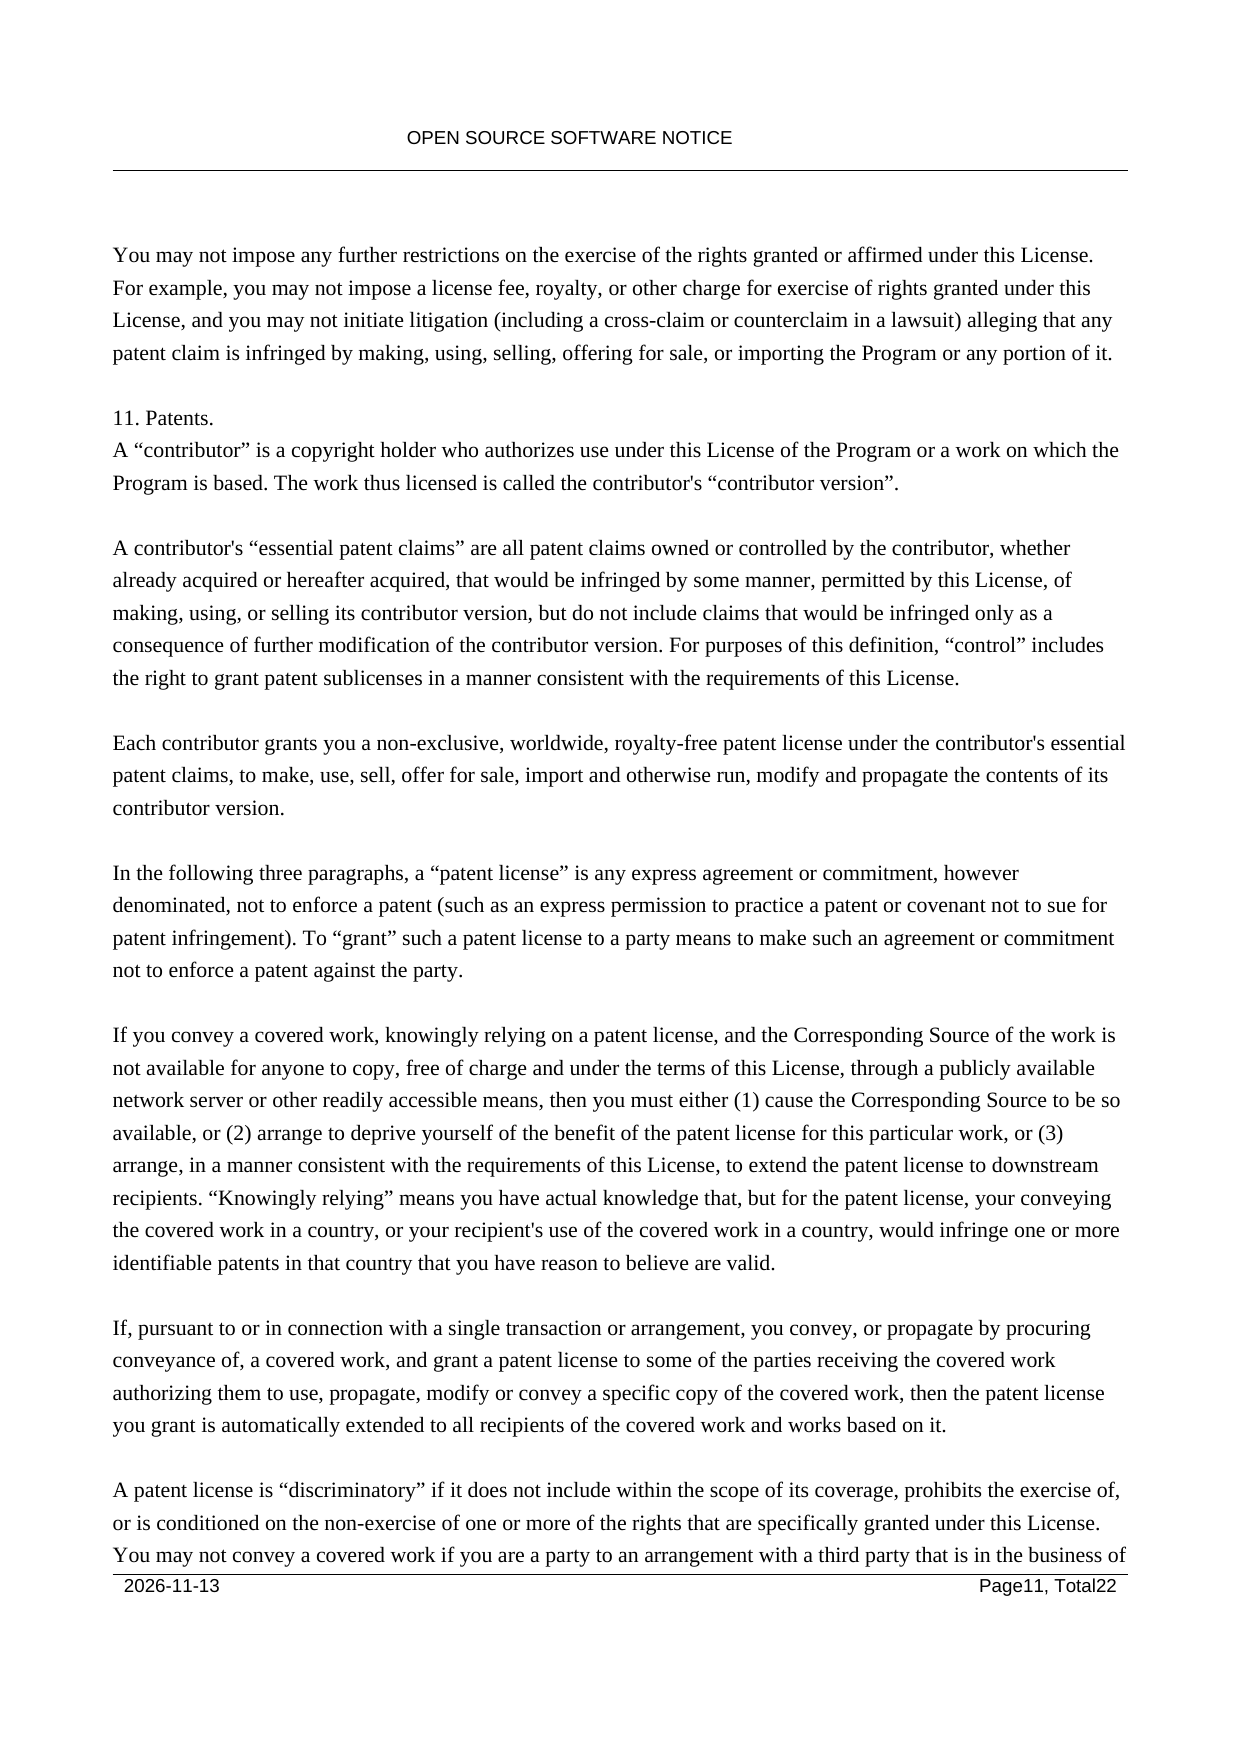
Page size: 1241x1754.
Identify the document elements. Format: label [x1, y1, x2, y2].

text [112, 206, 1128, 1571]
